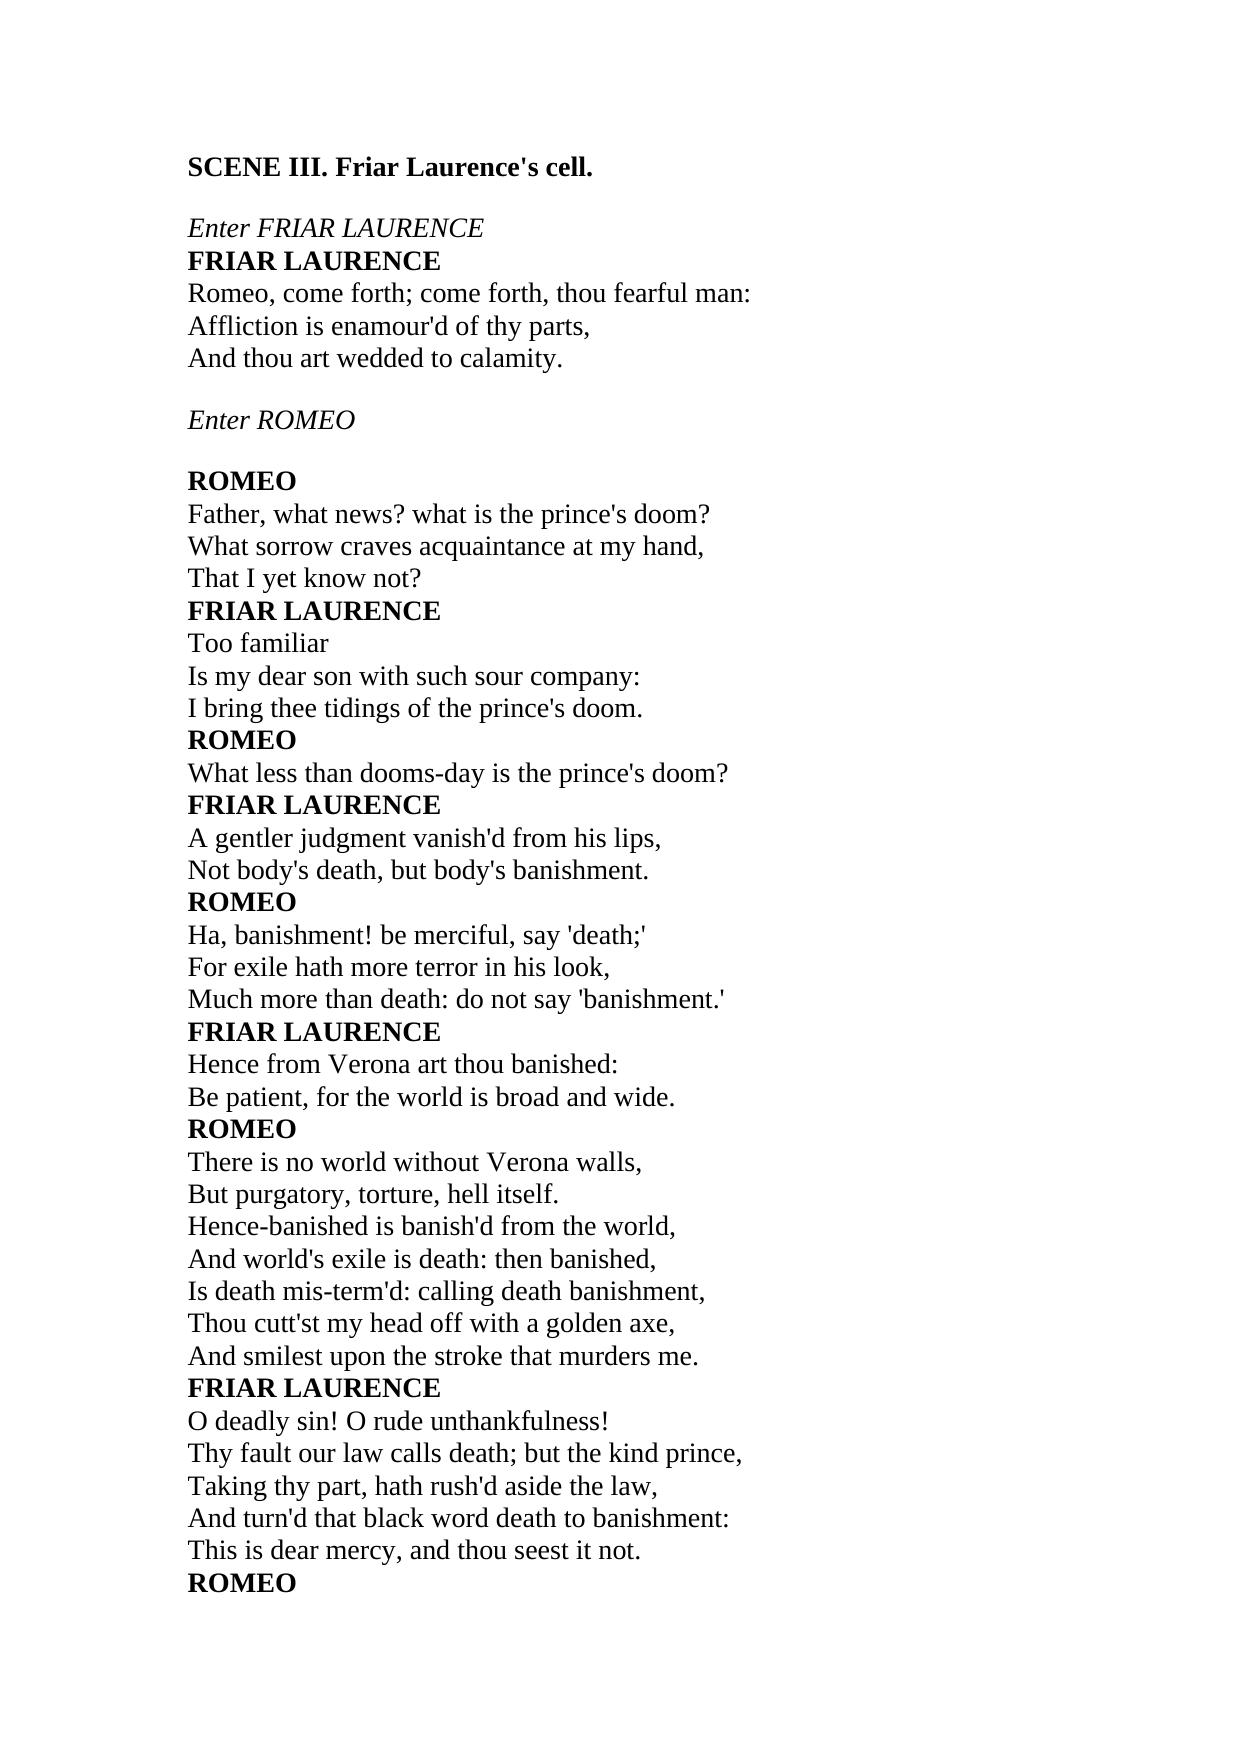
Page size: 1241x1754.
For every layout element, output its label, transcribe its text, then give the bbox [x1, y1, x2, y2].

text Hence from Verona art thou banished: Be patient, for the world is broad and wide. [187, 1047, 1053, 1112]
text ROMEO [187, 1112, 1053, 1144]
text ROMEO [187, 885, 1053, 918]
text ROMEO [187, 464, 1053, 497]
text Enter FRIAR LAURENCE [187, 212, 1053, 244]
text Romeo, come forth; come forth, thou fearful man: Affliction is enamour'd of thy parts, And thou art wedded to calamity. [187, 276, 1053, 373]
text There is no world without Verona walls, But purgatory, torture, hell itself. Hence-banished is banish'd from the world, And world's exile is death: then banished, Is death mis-term'd: calling death banishment, Thou cutt'st my head off with a golden axe, And smilest upon the stroke that murders me. [187, 1144, 1053, 1371]
text ROMEO [187, 1566, 1053, 1598]
text O deadly sin! O rude unthankfulness! Thy fault our law calls death; but the kind prince, Taking thy part, hath rush'd aside the law, And turn'd that black word death to banishment: This is dear mercy, and thou seest it not. [187, 1404, 1053, 1566]
text FRIAR LAURENCE [187, 594, 1053, 626]
text What less than dooms-day is the prince's doom? [187, 756, 1053, 788]
text A gentler judgment vanish'd from his lips, Not body's death, but body's banishment. [187, 821, 1053, 885]
text FRIAR LAURENCE [187, 1371, 1053, 1404]
text FRIAR LAURENCE [187, 1015, 1053, 1047]
text Enter ROMEO [187, 403, 1053, 435]
text Ha, banishment! be merciful, say 'death;' For exile hath more terror in his look, Much more than death: do not say 'banishment.' [187, 918, 1053, 1015]
text ROMEO [187, 723, 1053, 756]
text FRIAR LAURENCE [187, 244, 1053, 276]
text Too familiar Is my dear son with such sour company: I bring thee tidings of the prince's doom. [187, 626, 1053, 723]
text SCENE III. Friar Laurence's cell. [187, 150, 1053, 182]
text Father, what news? what is the prince's doom? What sorrow craves acquaintance at my hand, That I yet know not? [187, 497, 1053, 594]
text FRIAR LAURENCE [187, 788, 1053, 821]
